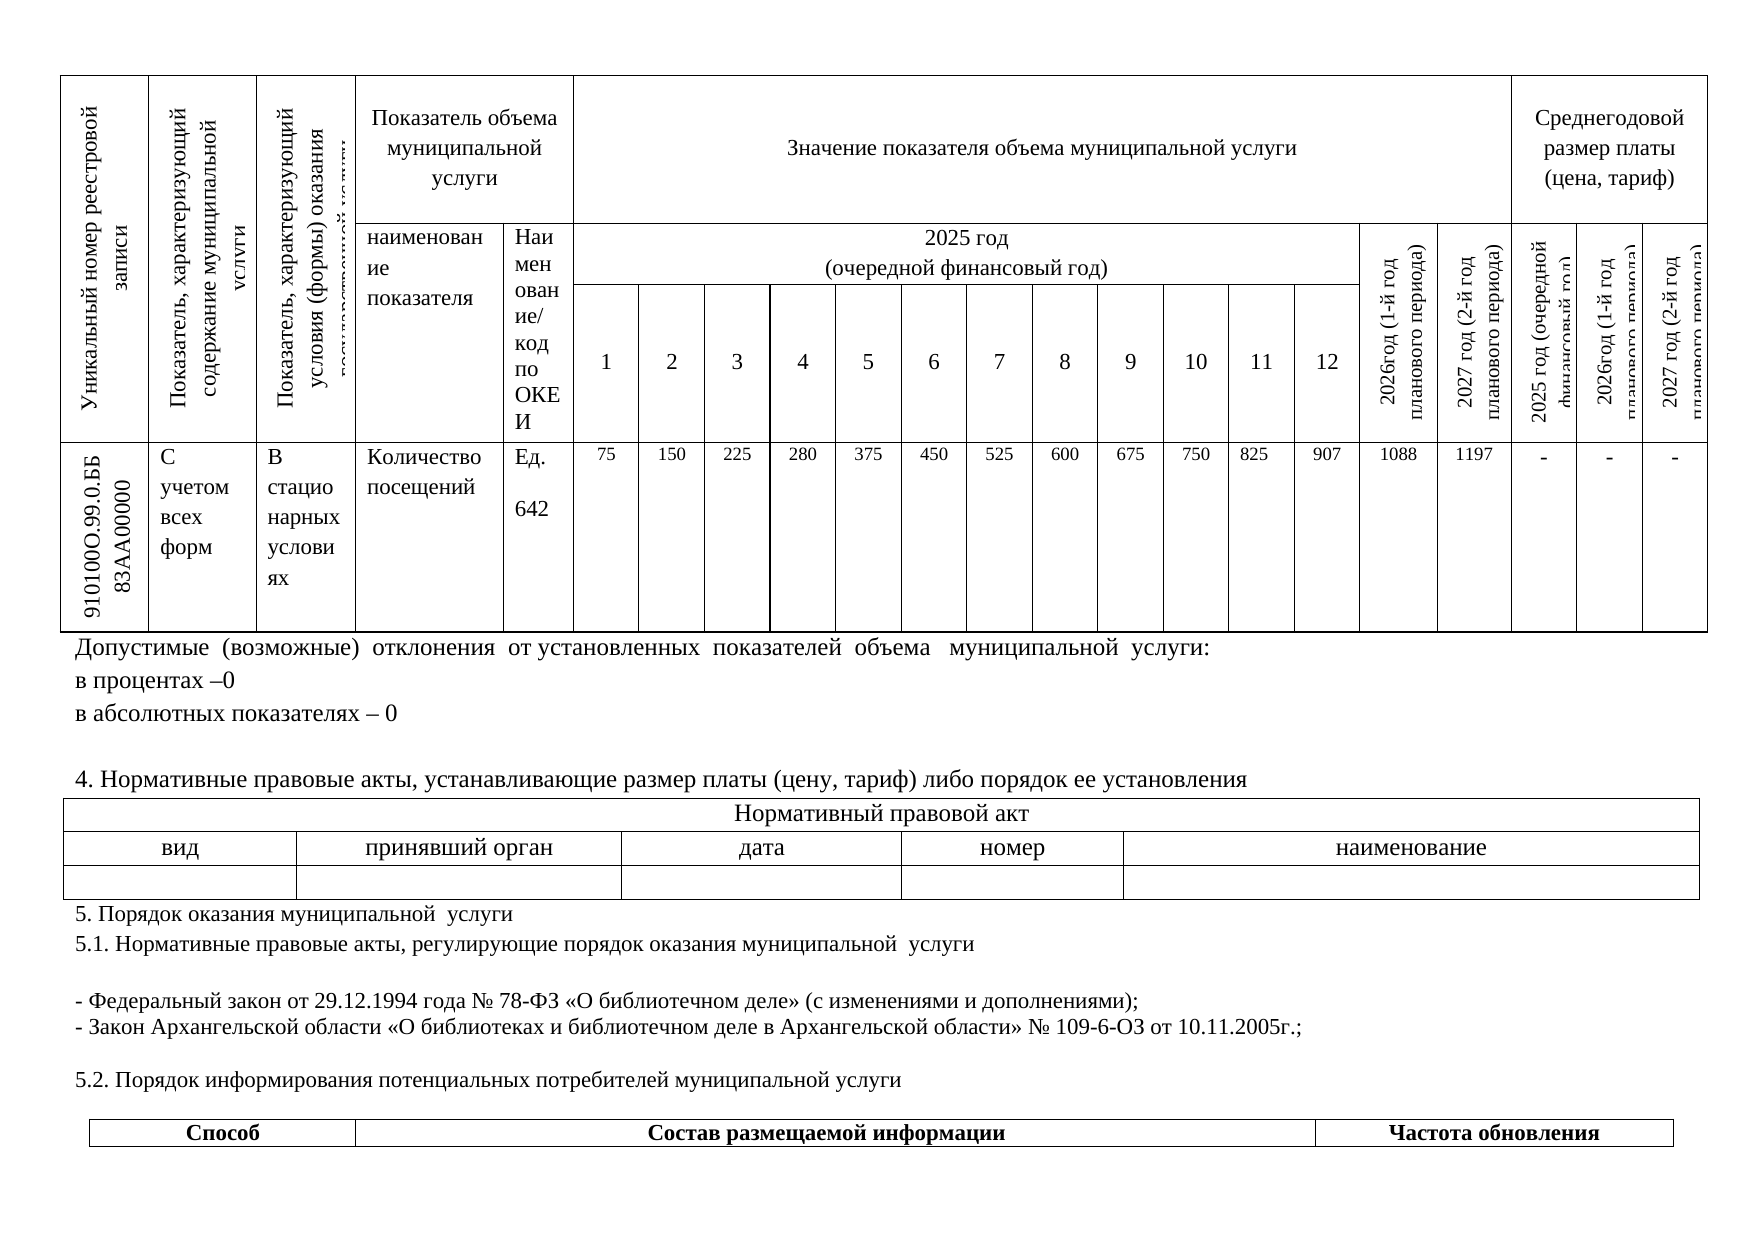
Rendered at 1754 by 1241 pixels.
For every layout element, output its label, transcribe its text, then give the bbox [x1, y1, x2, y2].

table_header Показатель, характеризующий условия (формы) оказания государственной услуги [257, 76, 355, 442]
table_header Показатель объема муниципальной услуги [356, 76, 573, 222]
table_cell 11 [1229, 285, 1294, 442]
table_cell 75 [574, 443, 638, 631]
table_cell 7 [967, 285, 1032, 442]
table_cell 910100О.99.0.ББ83АА00000 [61, 443, 148, 631]
table_cell 675 [1098, 443, 1163, 631]
table_cell - [1577, 443, 1642, 631]
text 5.2. Порядок информирования потенциальных потребителей муниципальной услуги [75, 1066, 1679, 1092]
table_cell [622, 866, 901, 899]
table_cell номер [902, 832, 1123, 865]
text 4. Нормативные правовые акты, устанавливающие размер платы (цену, тариф) либо порядок ее установления [75, 764, 1679, 793]
table_cell 2026год (1-й год планового периода) [1360, 224, 1437, 442]
table_cell 8 [1033, 285, 1097, 442]
table_cell 2026год (1-й год планового периода) [1577, 224, 1642, 442]
table_cell 10 [1164, 285, 1228, 442]
table_cell 2025 год (очередной финансовый год) [574, 224, 1359, 284]
table_cell [1124, 866, 1699, 899]
table_cell 525 [967, 443, 1032, 631]
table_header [1316, 1120, 1673, 1146]
table_cell [902, 866, 1123, 899]
table_cell [297, 866, 621, 899]
table_header Среднегодовой размер платы (цена, тариф) [1512, 76, 1707, 222]
table_cell 1088 [1360, 443, 1437, 631]
text в абсолютных показателях – 0 [75, 698, 1679, 727]
table_cell 6 [902, 285, 966, 442]
table_cell 2025 год (очередной финансовый год) [1512, 224, 1576, 442]
table_cell - [1512, 443, 1576, 631]
table_cell дата [622, 832, 901, 865]
table_cell 825 [1229, 443, 1294, 631]
table_cell 750 [1164, 443, 1228, 631]
table_cell 450 [902, 443, 966, 631]
table_cell 12 [1295, 285, 1359, 442]
text Допустимые (возможные) отклонения от установленных показателей объема муниципальной услуги: [75, 633, 1679, 661]
text - Федеральный закон от 29.12.1994 года № 78-ФЗ «О библиотечном деле» (с изменениями и дополнениями); - Закон Архангельской области «О библиотеках и библиотечном деле в Архангельской области» № 109-6-ОЗ от 10.11.2005г.; [75, 960, 1679, 1039]
table_cell наименование [1124, 832, 1699, 865]
table_cell 4 [771, 285, 835, 442]
table_cell 5 [836, 285, 901, 442]
table_cell Ед. 642 [504, 443, 573, 631]
table_cell 3 [705, 285, 769, 442]
table_cell 9 [1098, 285, 1163, 442]
table_cell В стационарных условиях [257, 443, 355, 631]
table_cell 2027 год (2-й год планового периода) [1438, 224, 1511, 442]
table_header Уникальный номер реестровой записи [61, 76, 148, 442]
table_cell 225 [705, 443, 769, 631]
table_cell 2 [639, 285, 704, 442]
text 5.1. Нормативные правовые акты, регулирующие порядок оказания муниципальной услуги [75, 930, 1679, 956]
table_cell наименование показателя [356, 224, 503, 442]
table_cell 2027 год (2-й год планового периода) [1643, 224, 1707, 442]
table_header Нормативный правовой акт [64, 799, 1699, 831]
table_cell 907 [1295, 443, 1359, 631]
table_cell Наименование/код по ОКЕИ [504, 224, 573, 442]
text 5. Порядок оказания муниципальной услуги [75, 900, 1679, 926]
table_cell - [1643, 443, 1707, 631]
text в процентах –0 [75, 665, 1679, 694]
table_header Значение показателя объема муниципальной услуги [574, 76, 1511, 222]
table_cell 280 [771, 443, 835, 631]
table_cell 1 [574, 285, 638, 442]
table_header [356, 1120, 1315, 1146]
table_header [90, 1120, 355, 1146]
table_cell 600 [1033, 443, 1097, 631]
table_cell Количество посещений [356, 443, 503, 631]
table_cell 375 [836, 443, 901, 631]
table_header Показатель, характеризующий содержание муниципальной услуги [149, 76, 256, 442]
table_cell принявший орган [297, 832, 621, 865]
table_cell 1197 [1438, 443, 1511, 631]
table_cell 150 [639, 443, 704, 631]
table_cell С учетом всех форм [149, 443, 256, 631]
table_cell вид [64, 832, 296, 865]
table_cell [64, 866, 296, 899]
